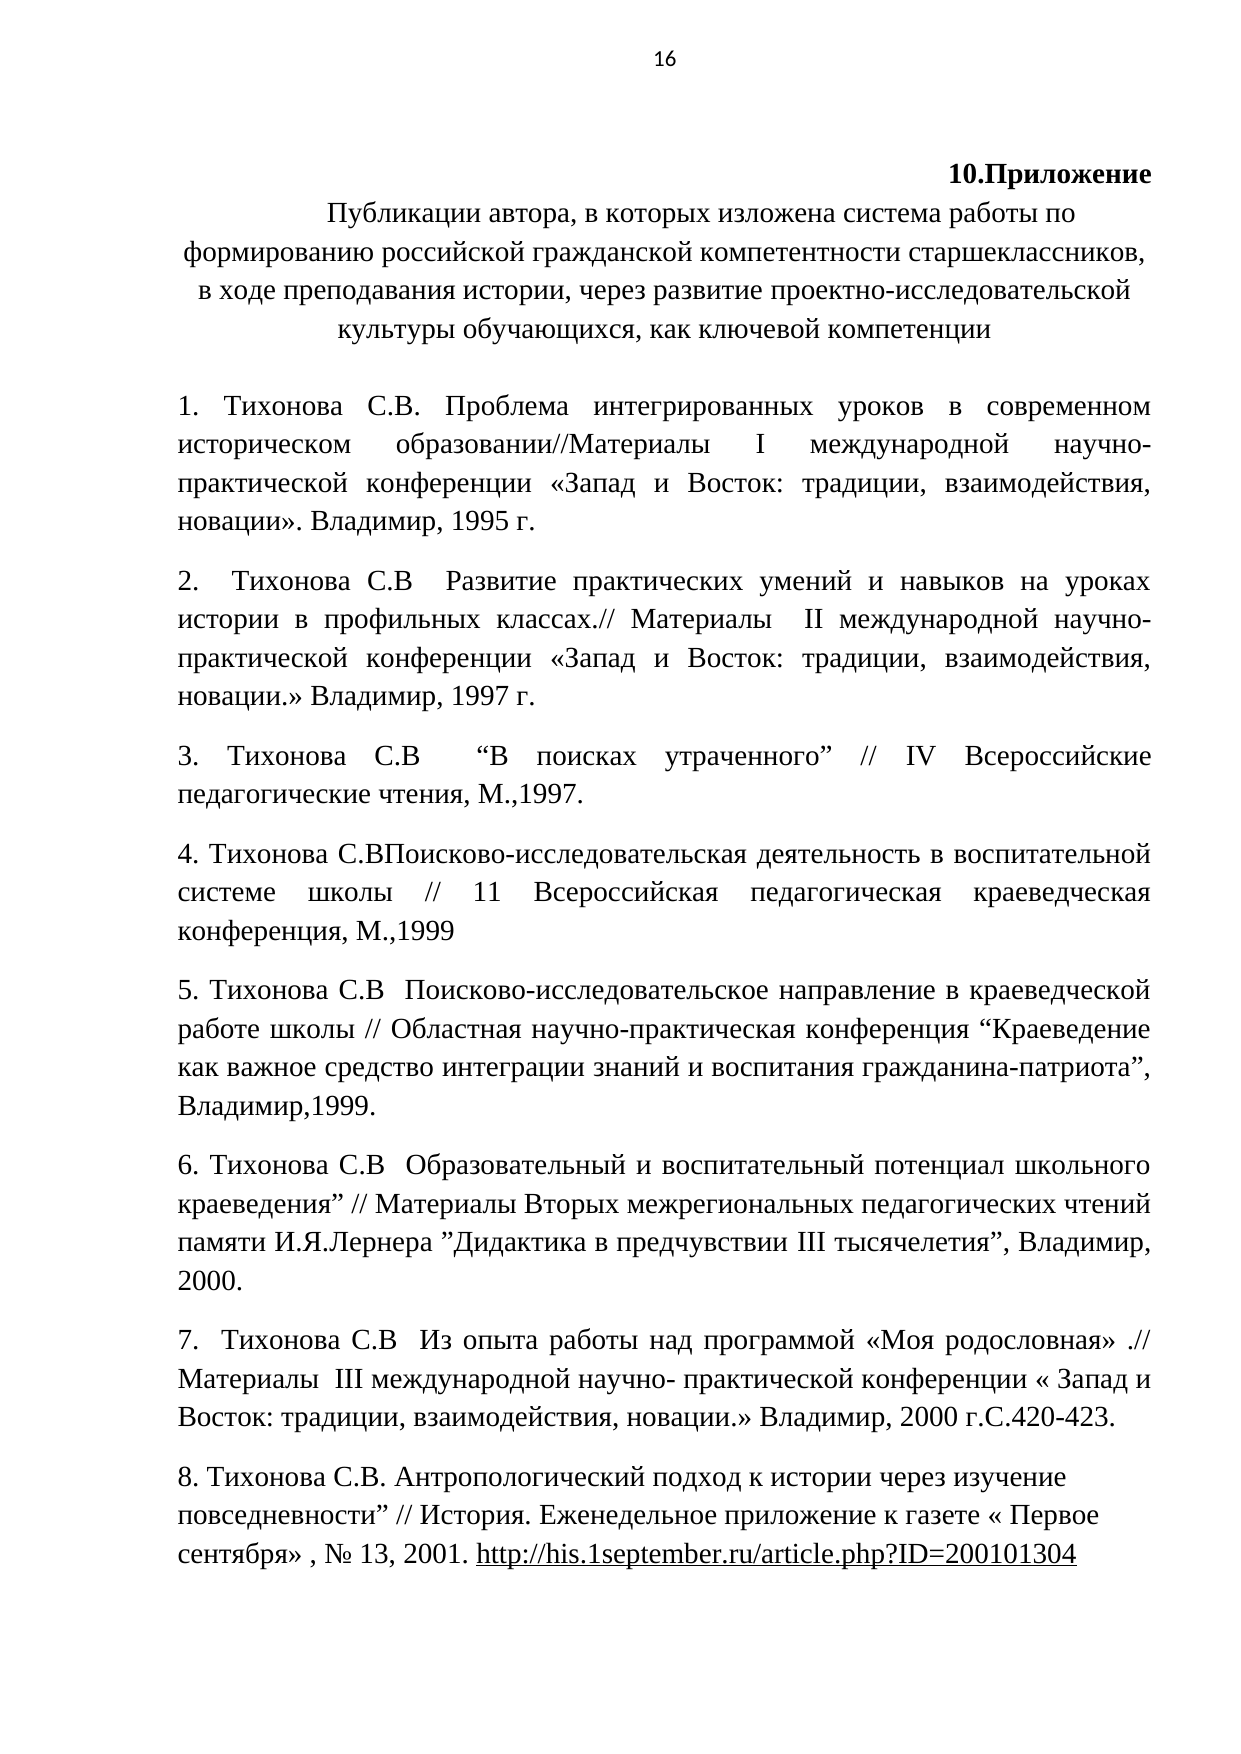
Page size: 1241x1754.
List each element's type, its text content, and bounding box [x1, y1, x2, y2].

text 6. Тихонова С.В Образовательный и воспитательный потенциал школьного краеведения” // Материалы Вторых межрегиональных педагогических чтений памяти И.Я.Лернера ”Дидактика в предчувствии III тысячелетия”, Владимир, 2000. [177, 1147, 1152, 1296]
text 8. Тихонова С.В. Антропологический подход к истории через изучение повседневности” // История. Еженедельное приложение к газете « Первое сентября» , № 13, 2001. http://his.1september.ru/article.php?ID=200101304 [177, 1459, 1152, 1569]
text 10.Приложение [177, 157, 1152, 190]
text 2. Тихонова С.В Развитие практических умений и навыков на уроках истории в профильных классах.// Материалы II международной научно- практической конференции «Запад и Восток: традиции, взаимодействия, новации.» Владимир, . [177, 563, 1152, 712]
text Публикации автора, в которых изложена система работы по формированию российской гражданской компетентности старшеклассников, в ходе преподавания истории, через развитие проектно-исследовательской культуры обучающихся, как ключевой компетенции [177, 195, 1152, 344]
text 4. Тихонова С.ВПоисково-исследовательская деятельность в воспитательной системе школы // 11 Всероссийская педагогическая краеведческая конференция, М.,1999 [177, 836, 1152, 946]
text 1. Тихонова С.В. Проблема интегрированных уроков в современном историческом образовании//Материалы I международной научно- практической конференции «Запад и Восток: традиции, взаимодействия, новации». Владимир, . [177, 388, 1152, 537]
text 7. Тихонова С.В Из опыта работы над программой «Моя родословная» .// Материалы III международной научно- практической конференции « Запад и Восток: традиции, взаимодействия, новации.» Владимир, .С.420-423. [177, 1322, 1152, 1433]
text 5. Тихонова С.В Поисково-исследовательское направление в краеведческой работе школы // Областная научно-практическая конференция “Краеведение как важное средство интеграции знаний и воспитания гражданина-патриота”, Владимир,1999. [177, 972, 1152, 1121]
text 3. Тихонова С.В “В поисках утраченного” // IV Всероссийские педагогические чтения, М.,1997. [177, 738, 1152, 810]
